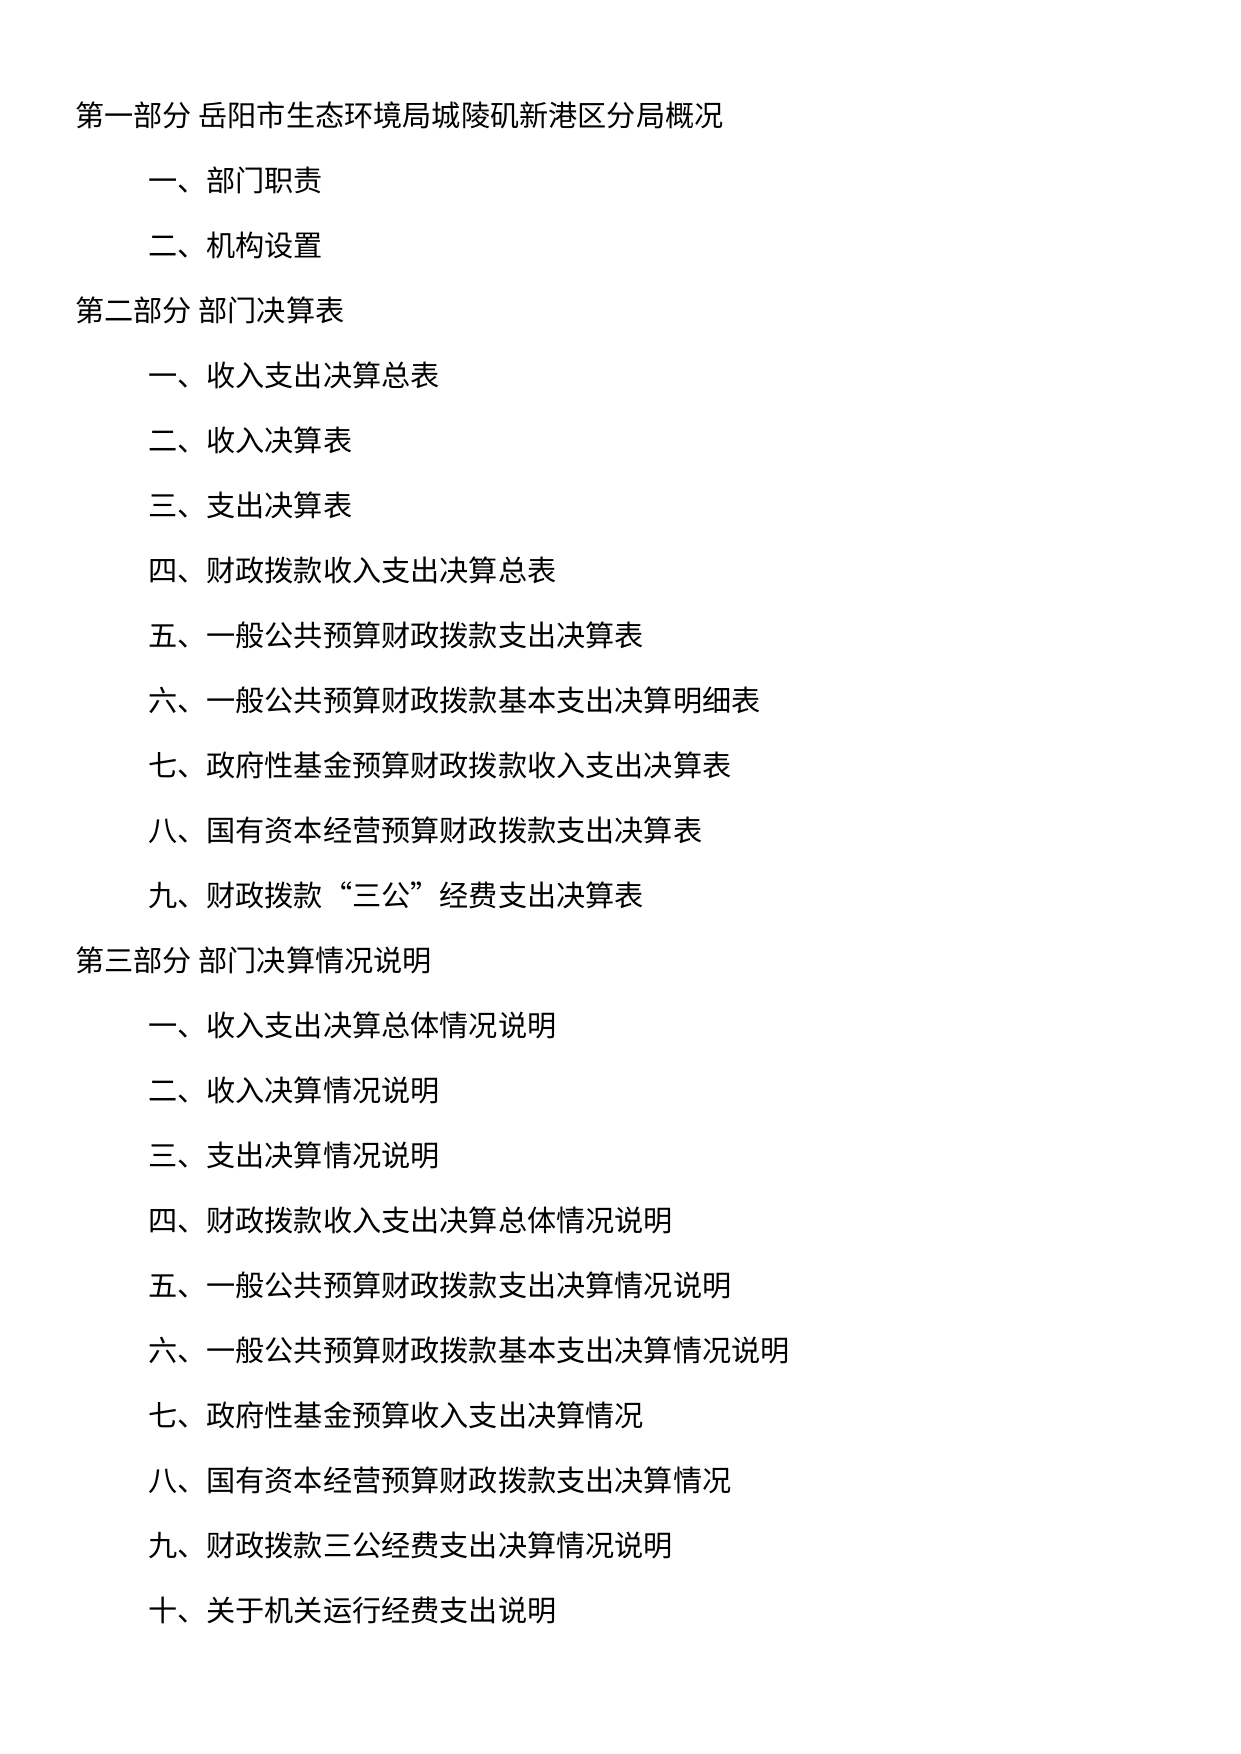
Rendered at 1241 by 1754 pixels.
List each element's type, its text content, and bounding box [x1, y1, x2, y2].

text 十、关于机关运行经费支出说明 [75, 1576, 1165, 1641]
text 二、机构设置 [75, 211, 1165, 276]
text 四、财政拨款收入支出决算总表 [75, 536, 1165, 601]
text 九、财政拨款“三公”经费支出决算表 [75, 861, 1165, 926]
text 五、一般公共预算财政拨款支出决算表 [75, 601, 1165, 666]
text 七、政府性基金预算收入支出决算情况 [75, 1381, 1165, 1446]
text 第三部分 部门决算情况说明 [75, 926, 1165, 991]
text 二、收入决算表 [75, 406, 1165, 471]
text 三、支出决算表 [75, 471, 1165, 536]
text 七、政府性基金预算财政拨款收入支出决算表 [75, 731, 1165, 796]
text 三、支出决算情况说明 [75, 1121, 1165, 1186]
text 八、国有资本经营预算财政拨款支出决算情况 [75, 1446, 1165, 1511]
text 八、国有资本经营预算财政拨款支出决算表 [75, 796, 1165, 861]
text 二、收入决算情况说明 [75, 1056, 1165, 1121]
text 第一部分 岳阳市生态环境局城陵矶新港区分局概况 [75, 81, 1165, 146]
text 六、一般公共预算财政拨款基本支出决算明细表 [75, 666, 1165, 731]
text 一、收入支出决算总体情况说明 [75, 991, 1165, 1056]
text 第二部分 部门决算表 [75, 276, 1165, 341]
text 五、一般公共预算财政拨款支出决算情况说明 [75, 1251, 1165, 1316]
text 六、一般公共预算财政拨款基本支出决算情况说明 [75, 1316, 1165, 1381]
text 四、财政拨款收入支出决算总体情况说明 [75, 1186, 1165, 1251]
text 一、收入支出决算总表 [75, 341, 1165, 406]
text 一、部门职责 [75, 146, 1165, 211]
text 九、财政拨款三公经费支出决算情况说明 [75, 1511, 1165, 1576]
